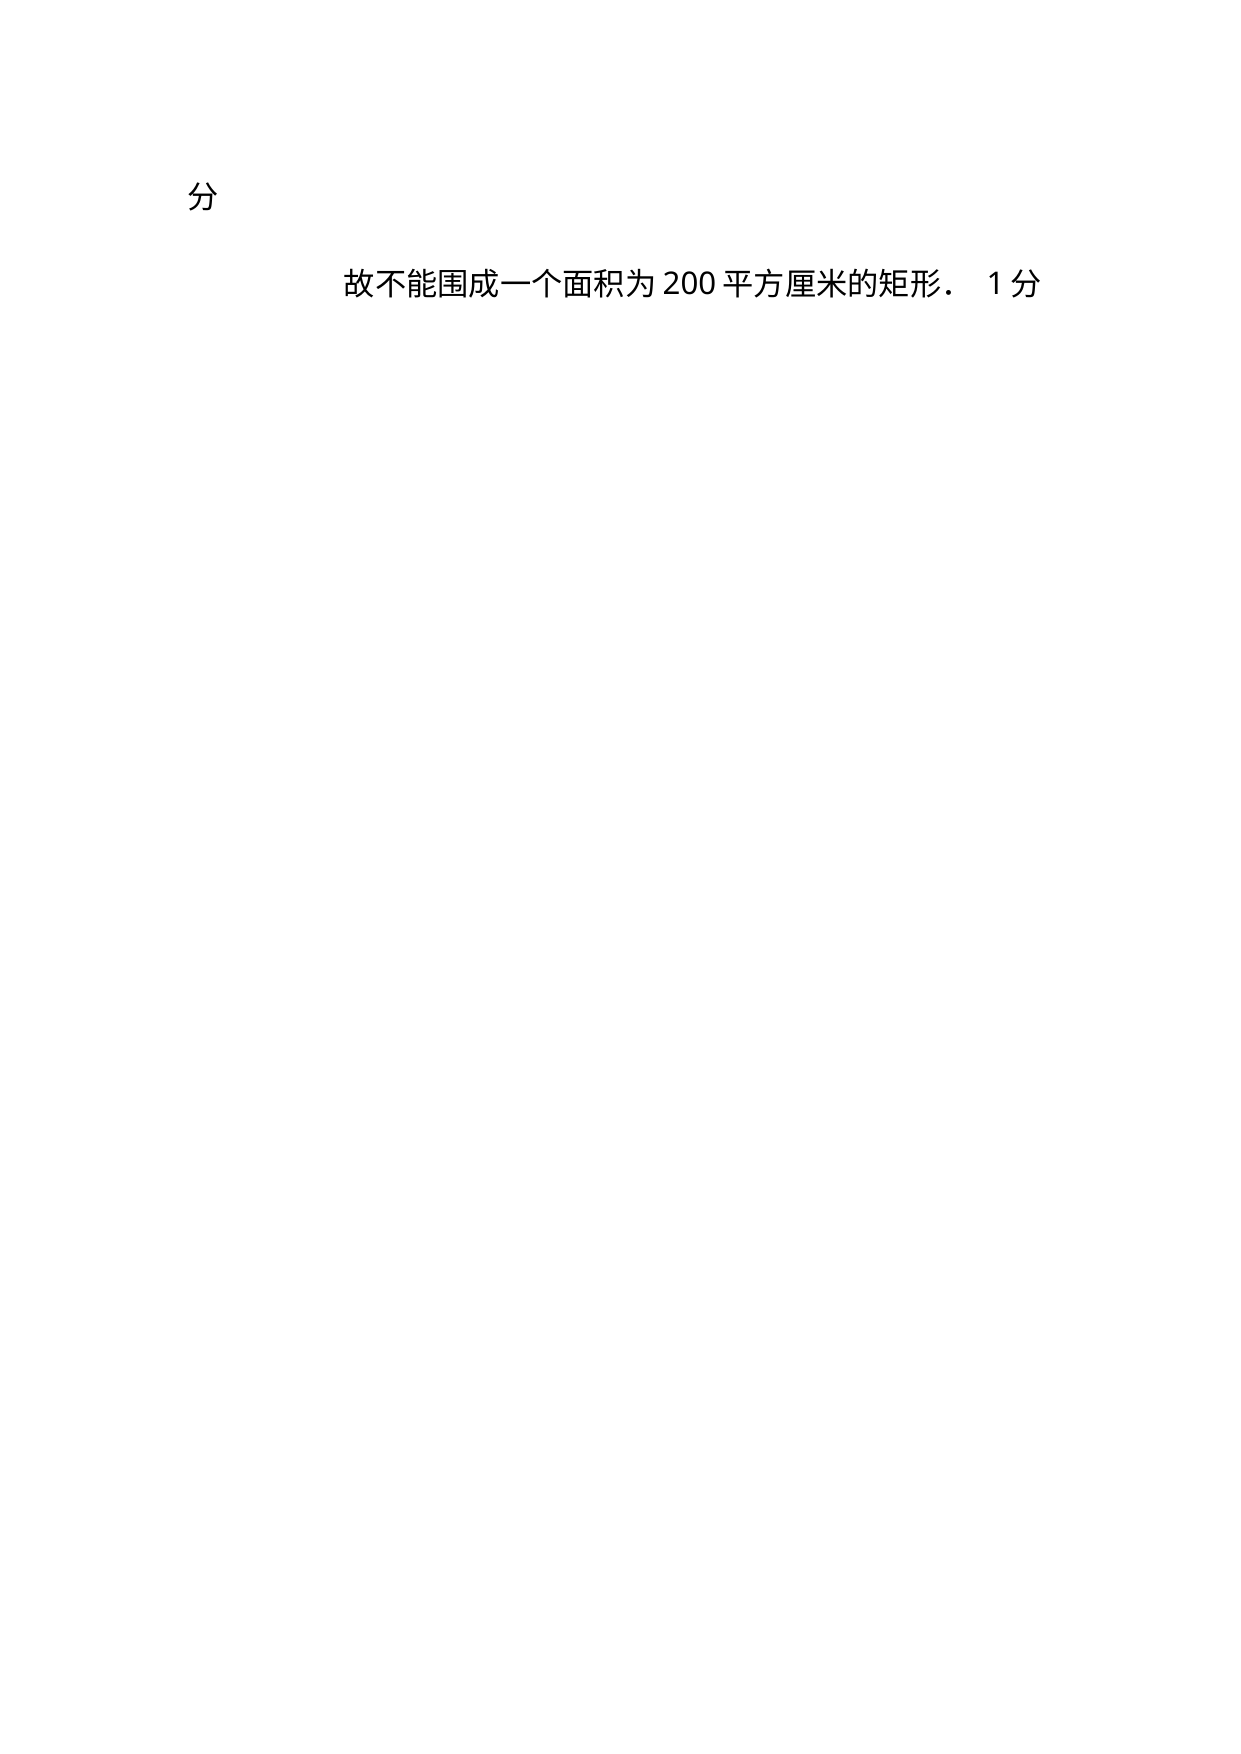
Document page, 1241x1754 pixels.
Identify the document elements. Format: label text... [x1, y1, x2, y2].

text 故不能围成一个面积为200平方厘米的矩形． 1分 [187, 249, 1053, 314]
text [187, 162, 1053, 227]
